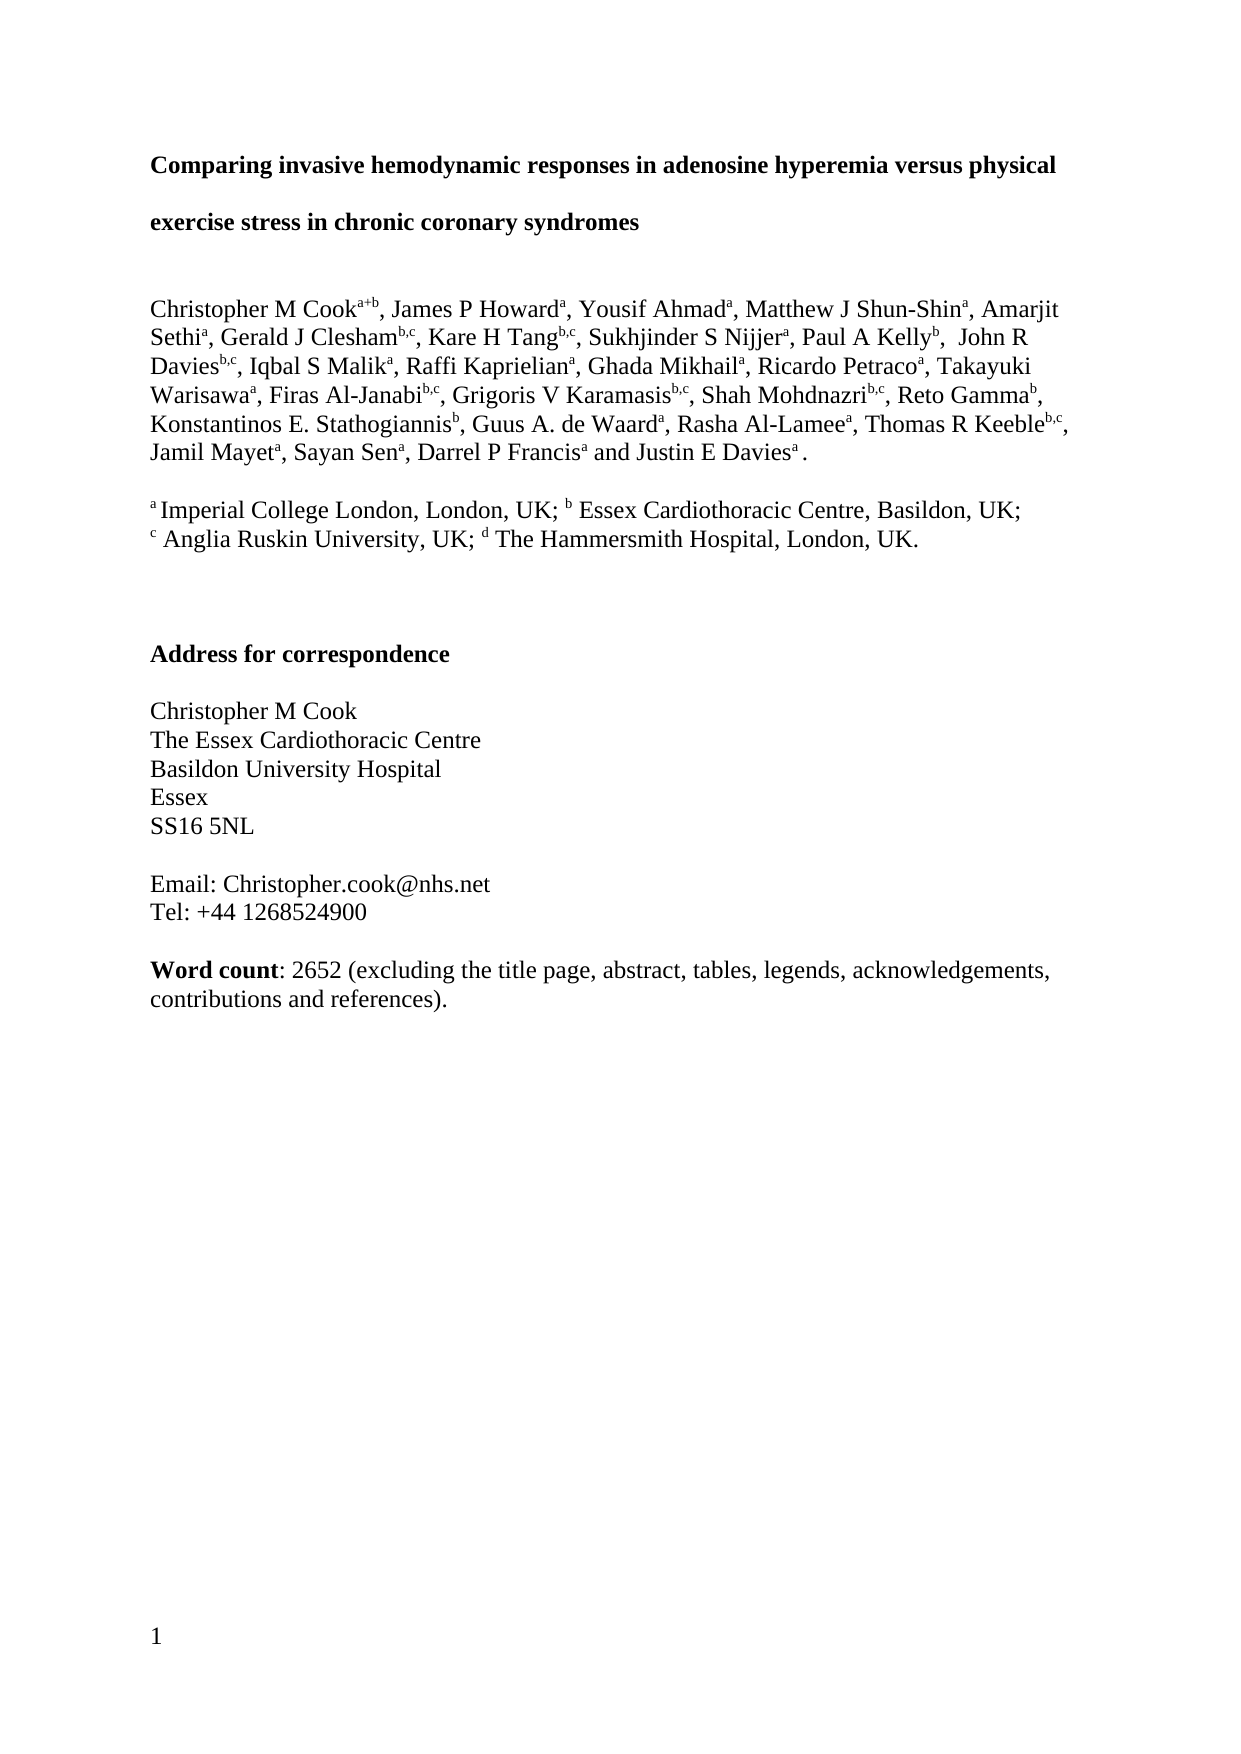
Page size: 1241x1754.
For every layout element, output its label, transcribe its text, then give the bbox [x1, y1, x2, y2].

text Tel: +44 1268524900 [150, 897, 1090, 926]
text Christopher M Cooka+b, James P Howarda, Yousif Ahmada, Matthew J Shun-Shina, Amarjit Sethia, Gerald J Cleshamb,c, Kare H Tangb,c, Sukhjinder S Nijjera, Paul A Kellyb, John R Daviesb,c, Iqbal S Malika, Raffi Kaprieliana, Ghada Mikhaila, Ricardo Petracoa, Takayuki Warisawaa, Firas Al-Janabib,c, Grigoris V Karamasisb,c, Shah Mohdnazrib,c, Reto Gammab, Konstantinos E. Stathogiannisb, Guus A. de Waarda, Rasha Al-Lameea, Thomas R Keebleb,c, Jamil Mayeta, Sayan Sena, Darrel P Francisa and Justin E Daviesa . [150, 294, 1090, 466]
text c Anglia Ruskin University, UK; d The Hammersmith Hospital, London, UK. [150, 524, 1090, 552]
text a Imperial College London, London, UK; b Essex Cardiothoracic Centre, Basildon, UK; [150, 495, 1090, 524]
text Christopher M Cook [150, 696, 1090, 725]
text SS16 5NL [150, 811, 1090, 840]
text Basildon University Hospital [150, 754, 1090, 782]
text Address for correspondence [150, 639, 1090, 667]
text The Essex Cardiothoracic Centre [150, 725, 1090, 754]
text Essex [150, 782, 1090, 811]
text Email: Christopher.cook@nhs.net [150, 869, 1090, 897]
text Word count: 2652 (excluding the title page, abstract, tables, legends, acknowledgements, contributions and references). [150, 955, 1090, 1012]
text Comparing invasive hemodynamic responses in adenosine hyperemia versus physical exercise stress in chronic coronary syndromes [150, 150, 1090, 236]
